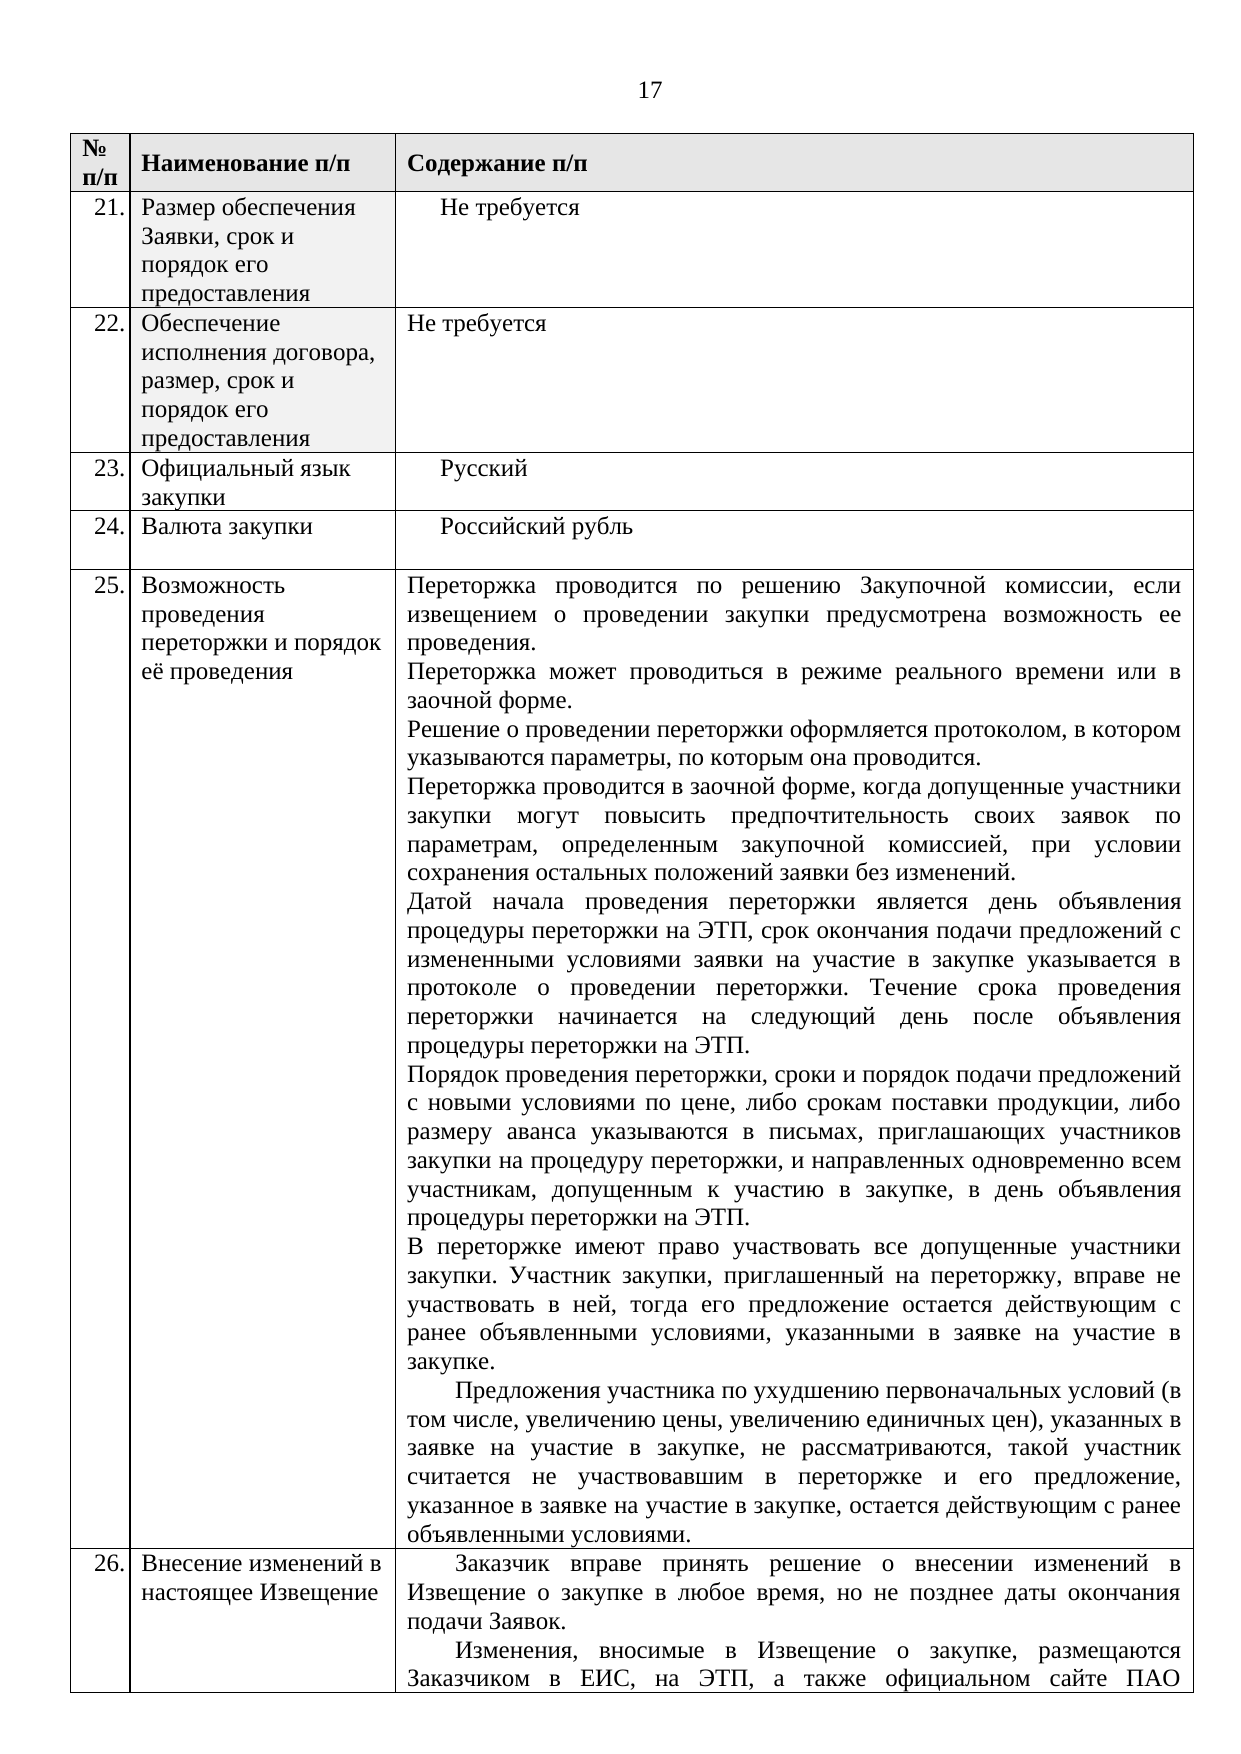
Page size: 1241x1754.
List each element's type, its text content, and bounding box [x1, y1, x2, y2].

table_cell Переторжка проводится по решению Закупочной комиссии, если извещением о проведении закупки предусмотрена возможность ее проведения. Переторжка может проводиться в режиме реального времени или в заочной форме. Решение о проведении переторжки оформляется протоколом, в котором указываются параметры, по которым она проводится. Переторжка проводится в заочной форме, когда допущенные участники закупки могут повысить предпочтительность своих заявок по параметрам, определенным закупочной комиссией, при условии сохранения остальных положений заявки без изменений. Датой начала проведения переторжки является день объявления процедуры переторжки на ЭТП, срок окончания подачи предложений с измененными условиями заявки на участие в закупке указывается в протоколе о проведении переторжки. Течение срока проведения переторжки начинается на следующий день после объявления процедуры переторжки на ЭТП. Порядок проведения переторжки, сроки и порядок подачи предложений с новыми условиями по цене, либо срокам поставки продукции, либо размеру аванса указываются в письмах, приглашающих участников закупки на процедуру переторжки, и направленных одновременно всем участникам, допущенным к участию в закупке, в день объявления процедуры переторжки на ЭТП. В переторжке имеют право участвовать все допущенные участники закупки. Участник закупки, приглашенный на переторжку, вправе не участвовать в ней, тогда его предложение остается действующим с ранее объявленными условиями, указанными в заявке на участие в закупке. Предложения участника по ухудшению первоначальных условий (в том числе, увеличению цены, увеличению единичных цен), указанных в заявке на участие в закупке, не рассматриваются, такой участник считается не участвовавшим в переторжке и его предложение, указанное в заявке на участие в закупке, остается действующим с ранее объявленными условиями. [396, 570, 1193, 1547]
table_cell [71, 511, 129, 569]
table_cell [71, 308, 129, 452]
table_cell [71, 1549, 129, 1692]
table_cell Обеспечение исполнения договора, размер, срок и порядок его предоставления [131, 308, 395, 452]
table_cell Официальный язык закупки [131, 453, 395, 510]
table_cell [131, 1549, 395, 1692]
table_header № п/п [71, 134, 129, 191]
table_cell Размер обеспечения Заявки, срок и порядок его предоставления [131, 192, 395, 307]
table_cell Не требуется [396, 308, 1193, 452]
table_cell Русский [396, 453, 1193, 510]
table_cell Возможность проведения переторжки и порядок её проведения [131, 570, 395, 1547]
table_cell [71, 453, 129, 510]
table_cell Не требуется [396, 192, 1193, 307]
table_cell Российский рубль [396, 511, 1193, 569]
table_cell Валюта закупки [131, 511, 395, 569]
table_header Наименование п/п [131, 134, 395, 191]
table_cell [71, 192, 129, 307]
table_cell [396, 1549, 1193, 1692]
table_header Содержание п/п [396, 134, 1193, 191]
table_cell [71, 570, 129, 1547]
